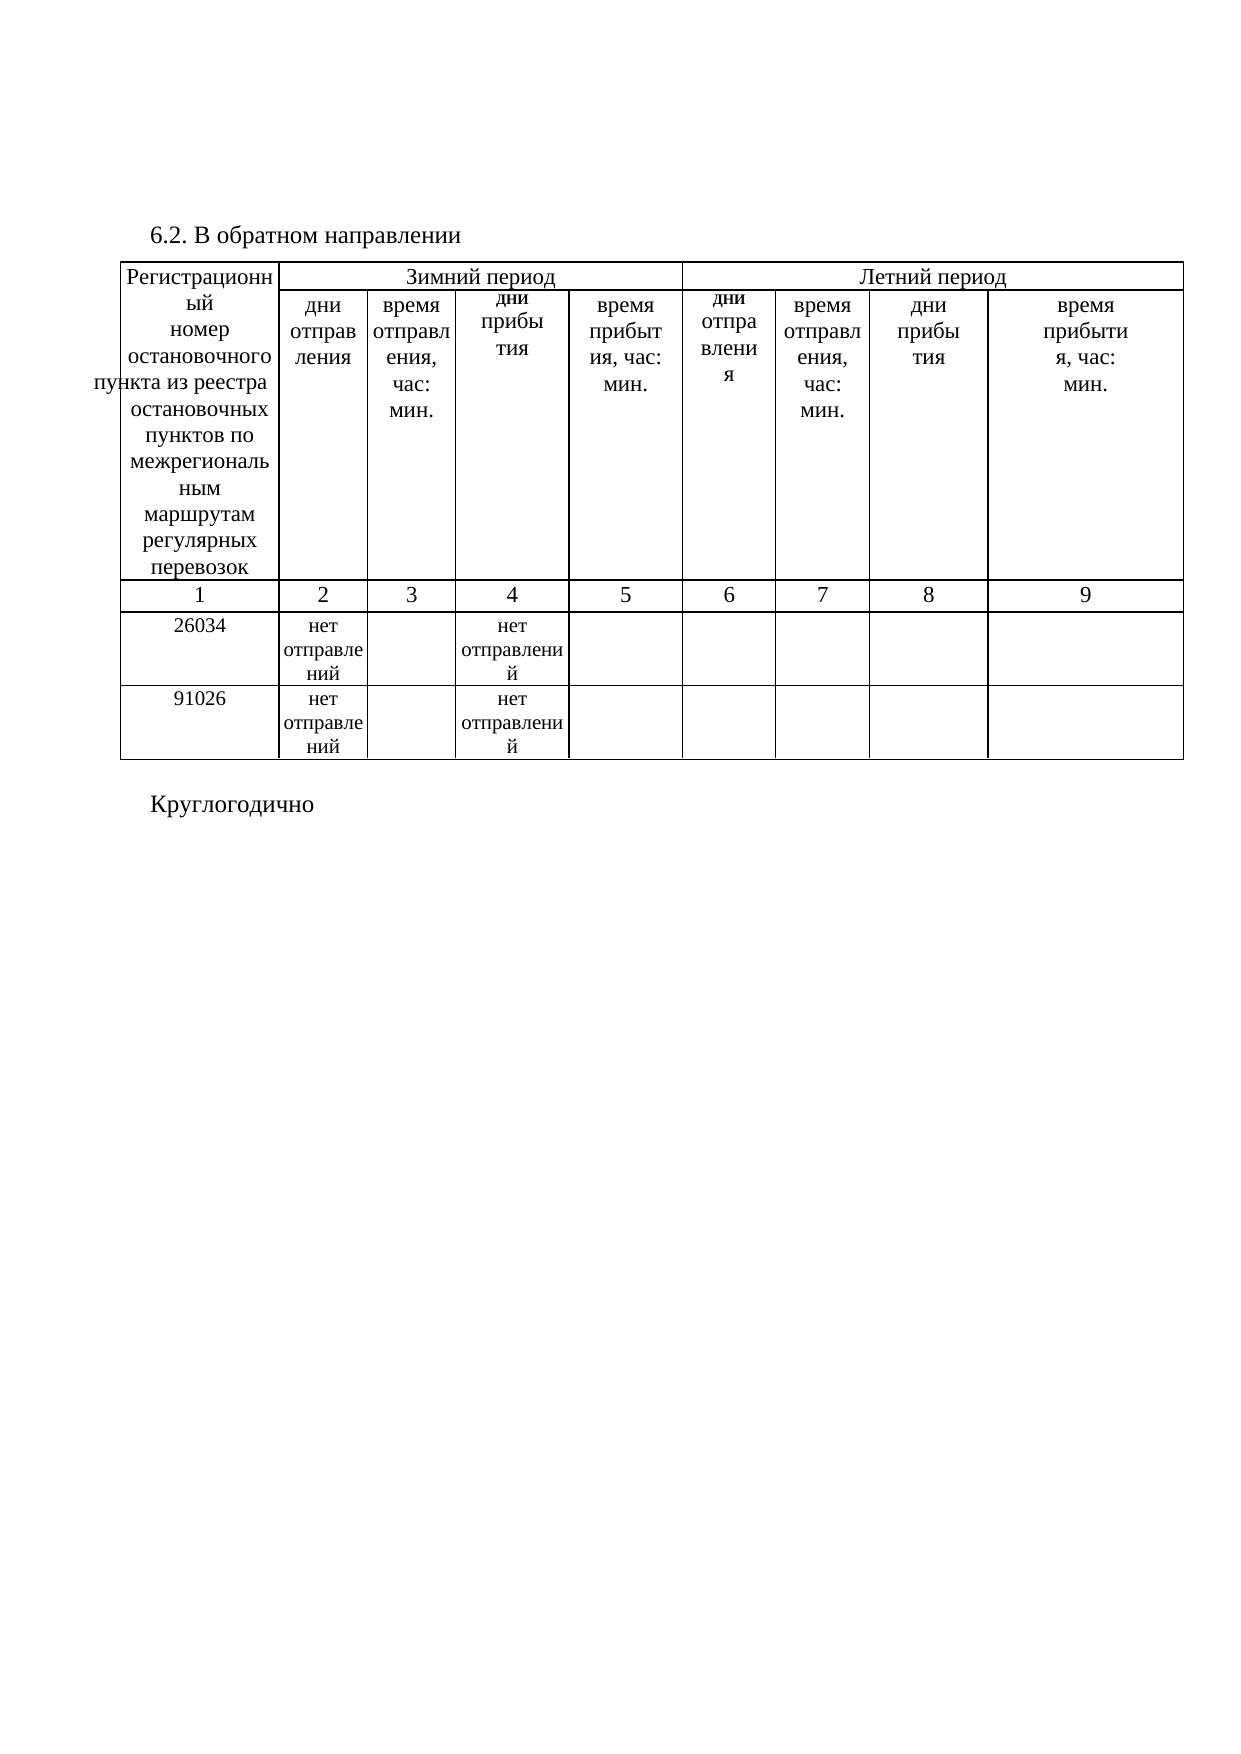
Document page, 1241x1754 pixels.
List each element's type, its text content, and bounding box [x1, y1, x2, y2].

table_cell 8 [870, 581, 987, 611]
table_cell нет отправлений [456, 613, 568, 685]
table_cell 2 [280, 581, 367, 611]
table_cell [870, 613, 987, 685]
table_cell [368, 613, 455, 685]
table_cell 9 [989, 581, 1183, 611]
table_cell нет отправлений [456, 686, 568, 758]
table_cell время отправл ения, час: мин. [368, 291, 455, 579]
table_cell [570, 686, 682, 758]
table_cell нет отправлений [280, 613, 367, 685]
table_cell 4 [456, 581, 568, 611]
table_cell время прибыти я, час: мин. [989, 291, 1183, 579]
table_cell 91026 [121, 686, 278, 758]
text Круглогодично [150, 789, 1090, 817]
table_cell [776, 613, 869, 685]
table_cell нет отправлений [280, 686, 367, 758]
table_cell 6 [683, 581, 775, 611]
table_cell ДНИ прибы тия [456, 291, 568, 579]
table_cell 5 [570, 581, 682, 611]
table_cell [989, 613, 1183, 685]
table_cell время отправл ения, час: мин. [776, 291, 869, 579]
table_cell [683, 686, 775, 758]
table_header Летний период [683, 263, 1183, 289]
table_cell ДНИ отпра влени я [683, 291, 775, 579]
table_cell время прибыт ия, час: мин. [570, 291, 682, 579]
table_cell 26034 [121, 613, 278, 685]
table_cell 3 [368, 581, 455, 611]
table_cell [683, 613, 775, 685]
table_cell 1 [121, 581, 278, 611]
table_cell дни прибы тия [870, 291, 987, 579]
table_cell [776, 686, 869, 758]
table_cell [989, 686, 1183, 758]
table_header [121, 263, 278, 579]
table_cell 7 [776, 581, 869, 611]
table_cell дни отправ ления [280, 291, 367, 579]
table_cell [570, 613, 682, 685]
table_header Зимний период [280, 263, 682, 289]
table_cell [870, 686, 987, 758]
table_cell [368, 686, 455, 758]
text 6.2. В обратном направлении [150, 220, 1090, 249]
